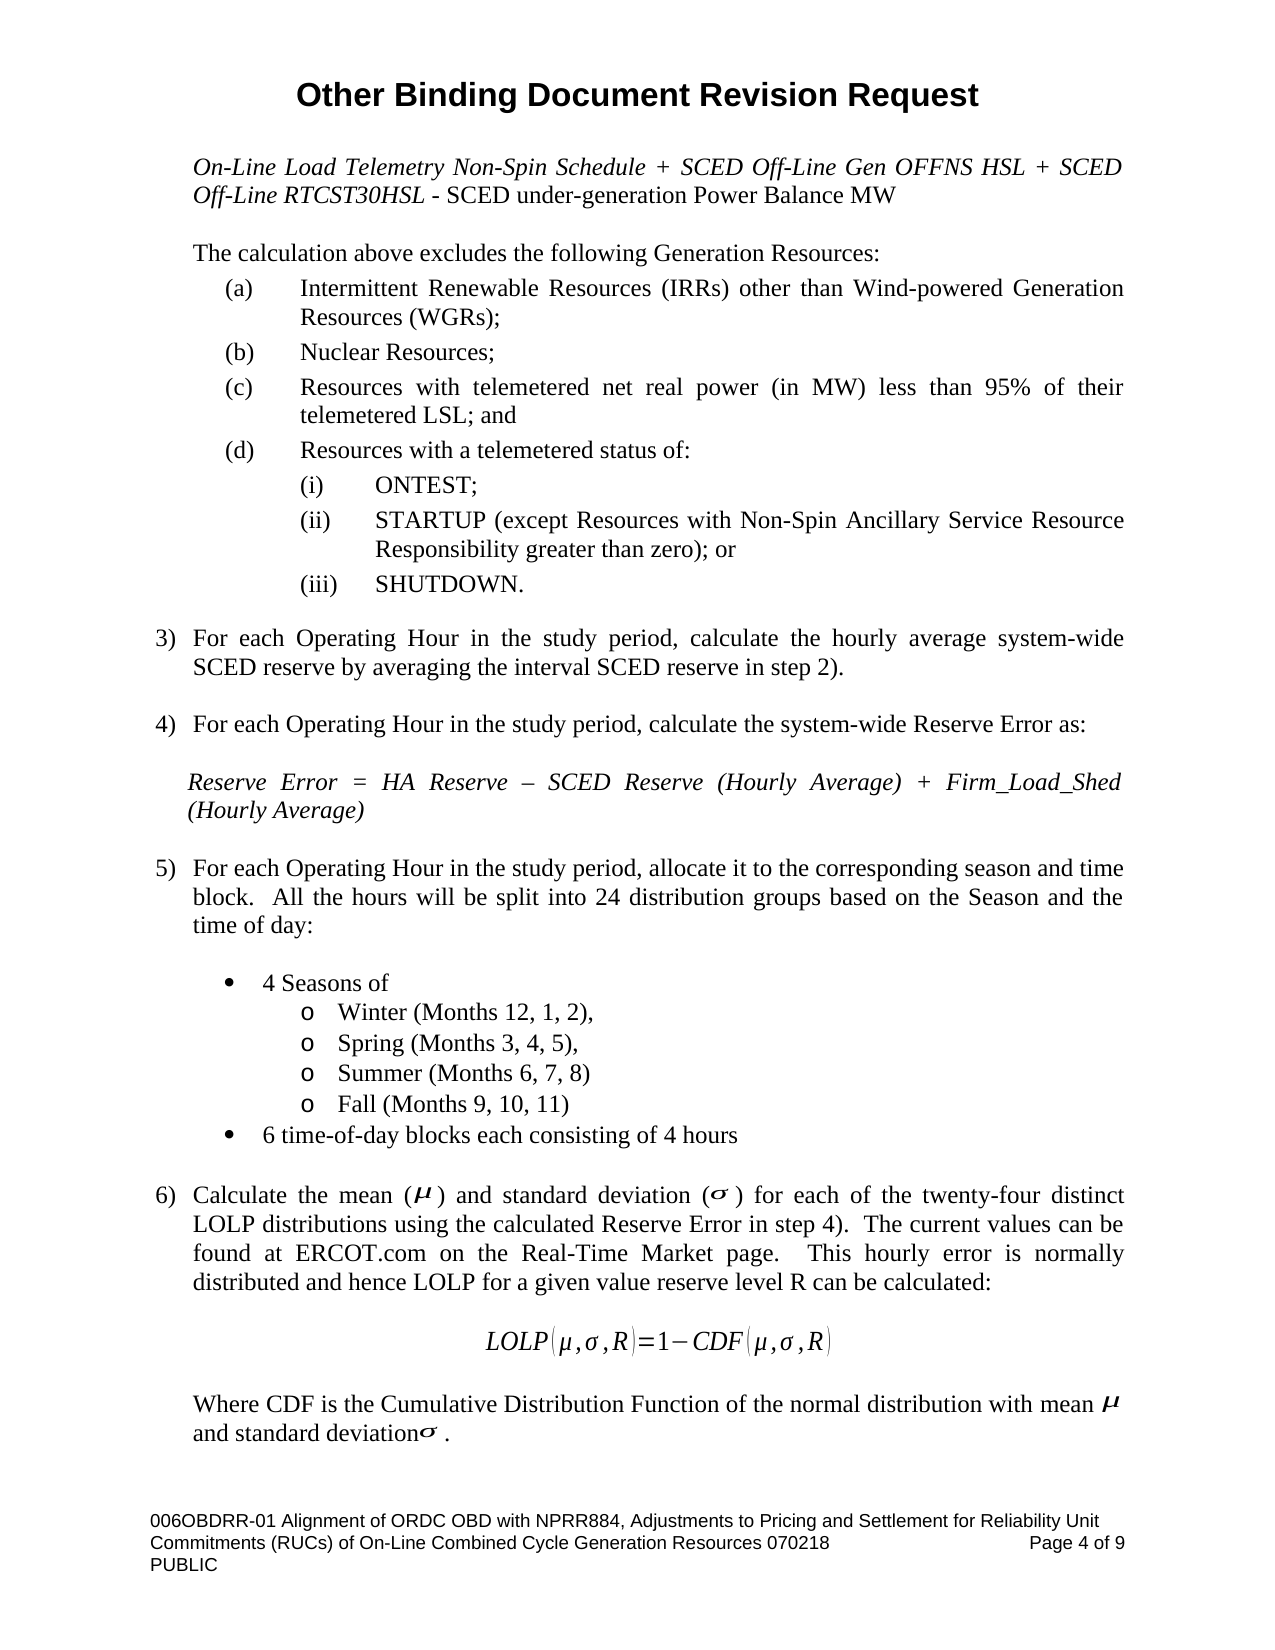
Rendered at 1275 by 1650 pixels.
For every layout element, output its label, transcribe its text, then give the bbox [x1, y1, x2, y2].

text (c) Resources with telemetered net real power (in MW) less than 95% of their telemetered LSL; and [225, 372, 1125, 429]
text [193, 152, 1125, 209]
list For each Operating Hour in the study period, calculate the system-wide Reserve Error as: [155, 709, 1125, 738]
list Spring (Months 3, 4, 5), [300, 1028, 1125, 1058]
text (i) ONTEST; [300, 471, 1125, 499]
text (ii) STARTUP (except Resources with Non-Spin Ancillary Service Resource Responsibility greater than zero); or [300, 506, 1125, 563]
list 4 Seasons of [225, 968, 1125, 997]
text (b) Nuclear Resources; [225, 337, 1125, 366]
text The calculation above excludes the following Generation Resources: [193, 238, 1125, 267]
list Fall (Months 9, 10, 11) [300, 1089, 1125, 1120]
list Winter (Months 12, 1, 2), [300, 997, 1125, 1028]
text Where CDF is the Cumulative Distribution Function of the normal distribution with mean and standard deviation. [193, 1387, 1125, 1447]
list For each Operating Hour in the study period, calculate the hourly average system-wide SCED reserve by averaging the interval SCED reserve in step 2). [155, 623, 1125, 681]
text (a) Intermittent Renewable Resources (IRRs) other than Wind-powered Generation Resources (WGRs); [225, 273, 1125, 331]
list Calculate the mean () and standard deviation () for each of the twenty-four distinct LOLP distributions using the calculated Reserve Error in step 4). The current values can be found at ERCOT.com on the Real-Time Market page. This hourly error is normally distributed and hence LOLP for a given value reserve level R can be calculated: [155, 1178, 1125, 1295]
text (d) Resources with a telemetered status of: [225, 436, 1125, 464]
list For each Operating Hour in the study period, allocate it to the corresponding season and time block. All the hours will be split into 24 distribution groups based on the Season and the time of day: [155, 853, 1125, 939]
list 6 time-of-day blocks each consisting of 4 hours [225, 1120, 1125, 1149]
list Summer (Months 6, 7, 8) [300, 1058, 1125, 1089]
text (iii) SHUTDOWN. [300, 569, 1125, 598]
text Reserve Error = HA Reserve – SCED Reserve (Hourly Average) + Firm_Load_Shed (Hourly Average) [187, 767, 1125, 824]
